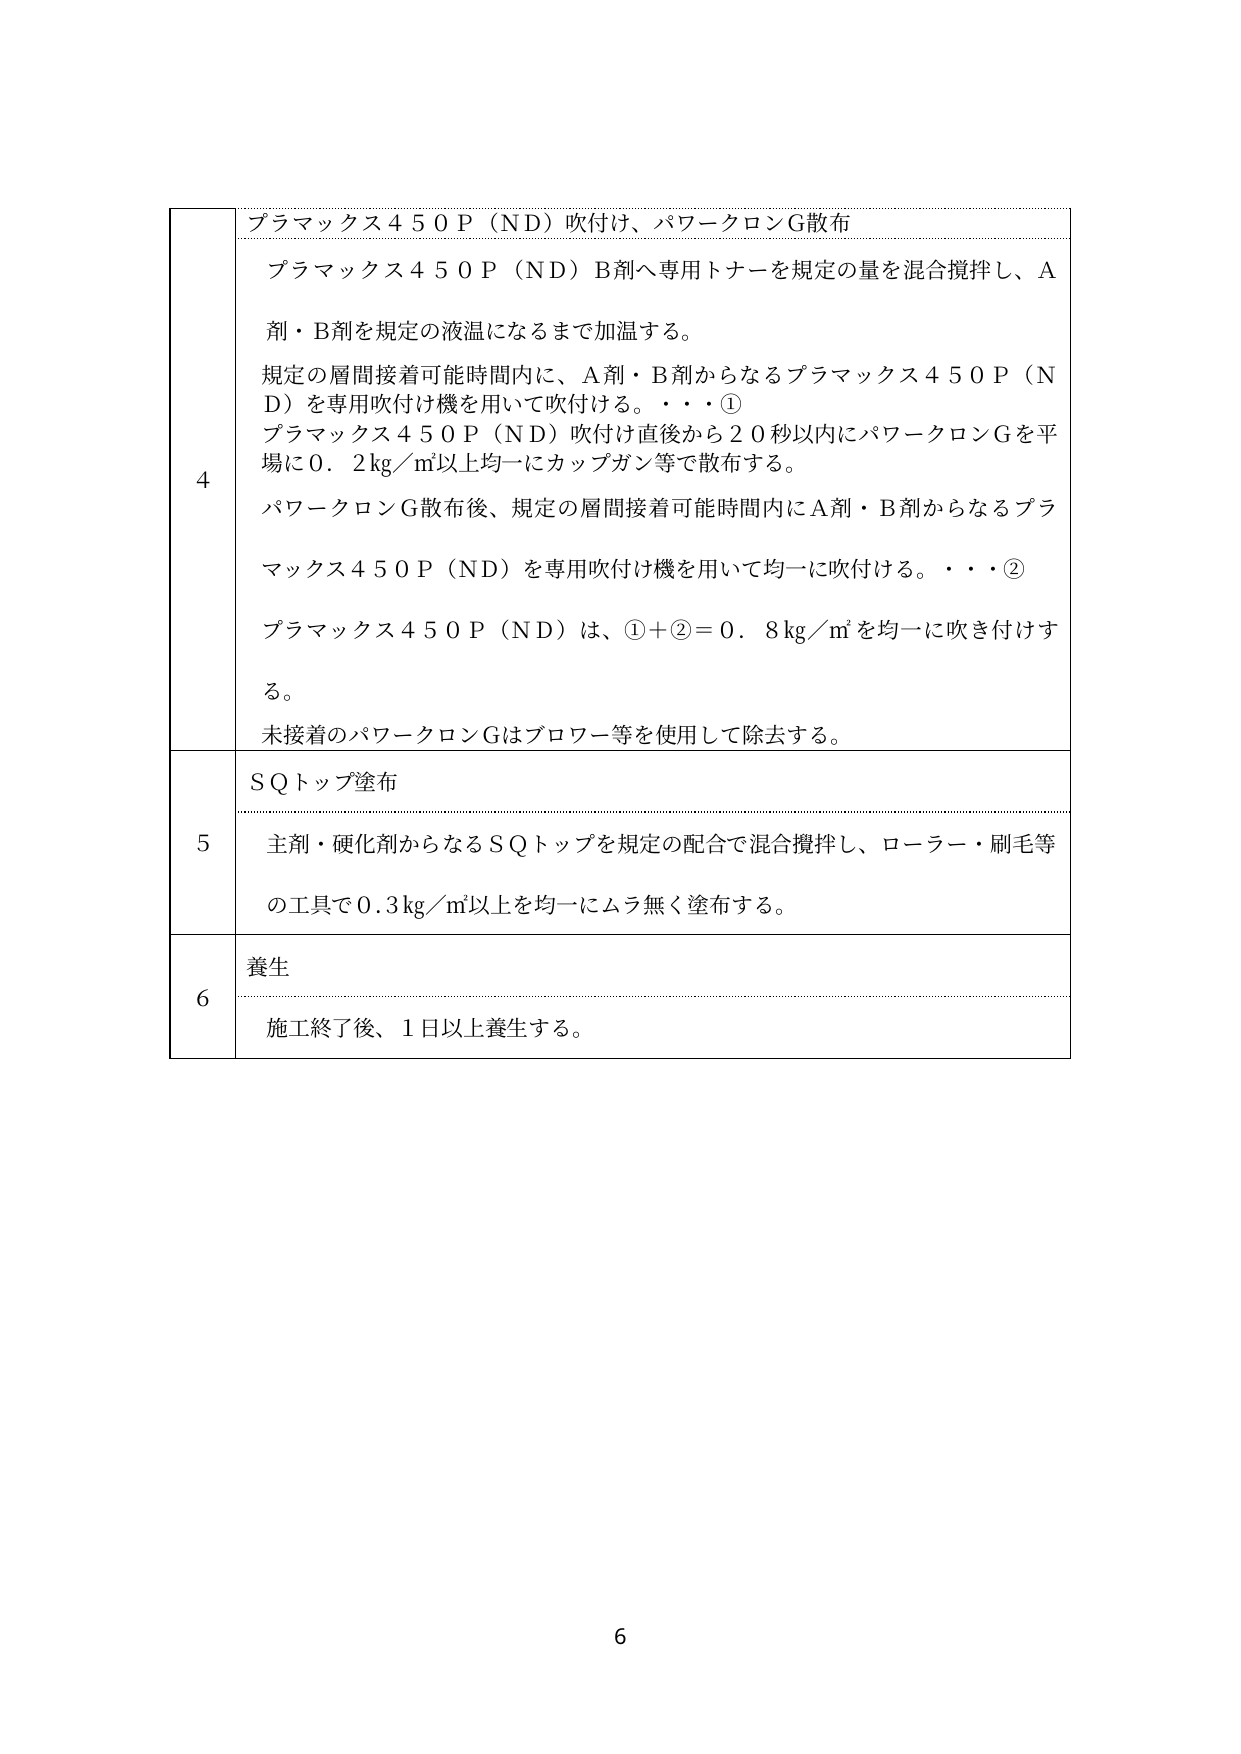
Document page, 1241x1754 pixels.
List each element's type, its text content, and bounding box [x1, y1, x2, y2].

table_cell 施工終了後、１日以上養生する。 [236, 996, 1070, 1058]
table_cell 養生 [236, 935, 1070, 996]
table_cell プラマックス４５０Ｐ（ＮＤ）吹付け、パワークロンＧ散布 [236, 208, 1070, 238]
table_cell ４ [171, 209, 235, 749]
table_cell ＳＱトップ塗布 [236, 751, 1070, 811]
table_cell ５ [171, 751, 235, 934]
table_cell 主剤・硬化剤からなるＳＱトップを規定の配合で混合攪拌し、ローラー・刷毛等の工具で０.３㎏／㎡以上を均一にムラ無く塗布する。 [236, 811, 1070, 934]
table_cell プラマックス４５０Ｐ（ＮＤ）Ｂ剤へ専用トナーを規定の量を混合撹拌し、Ａ剤・Ｂ剤を規定の液温になるまで加温する。 規定の層間接着可能時間内に、Ａ剤・Ｂ剤からなるプラマックス４５０Ｐ（ＮＤ）を専用吹付け機を用いて吹付ける。・・・① プラマックス４５０Ｐ（ＮＤ）吹付け直後から２０秒以内にパワークロンＧを平場に０．２㎏／㎡以上均一にカップガン等で散布する。 パワークロンＧ散布後、規定の層間接着可能時間内にＡ剤・Ｂ剤からなるプラマックス４５０Ｐ（ＮＤ）を専用吹付け機を用いて均一に吹付ける。・・・② プラマックス４５０Ｐ（ＮＤ）は、①＋②＝０．８㎏／㎡を均一に吹き付けする。 未接着のパワークロンＧはブロワー等を使用して除去する。 [236, 238, 1070, 749]
table_cell ６ [171, 935, 235, 1058]
